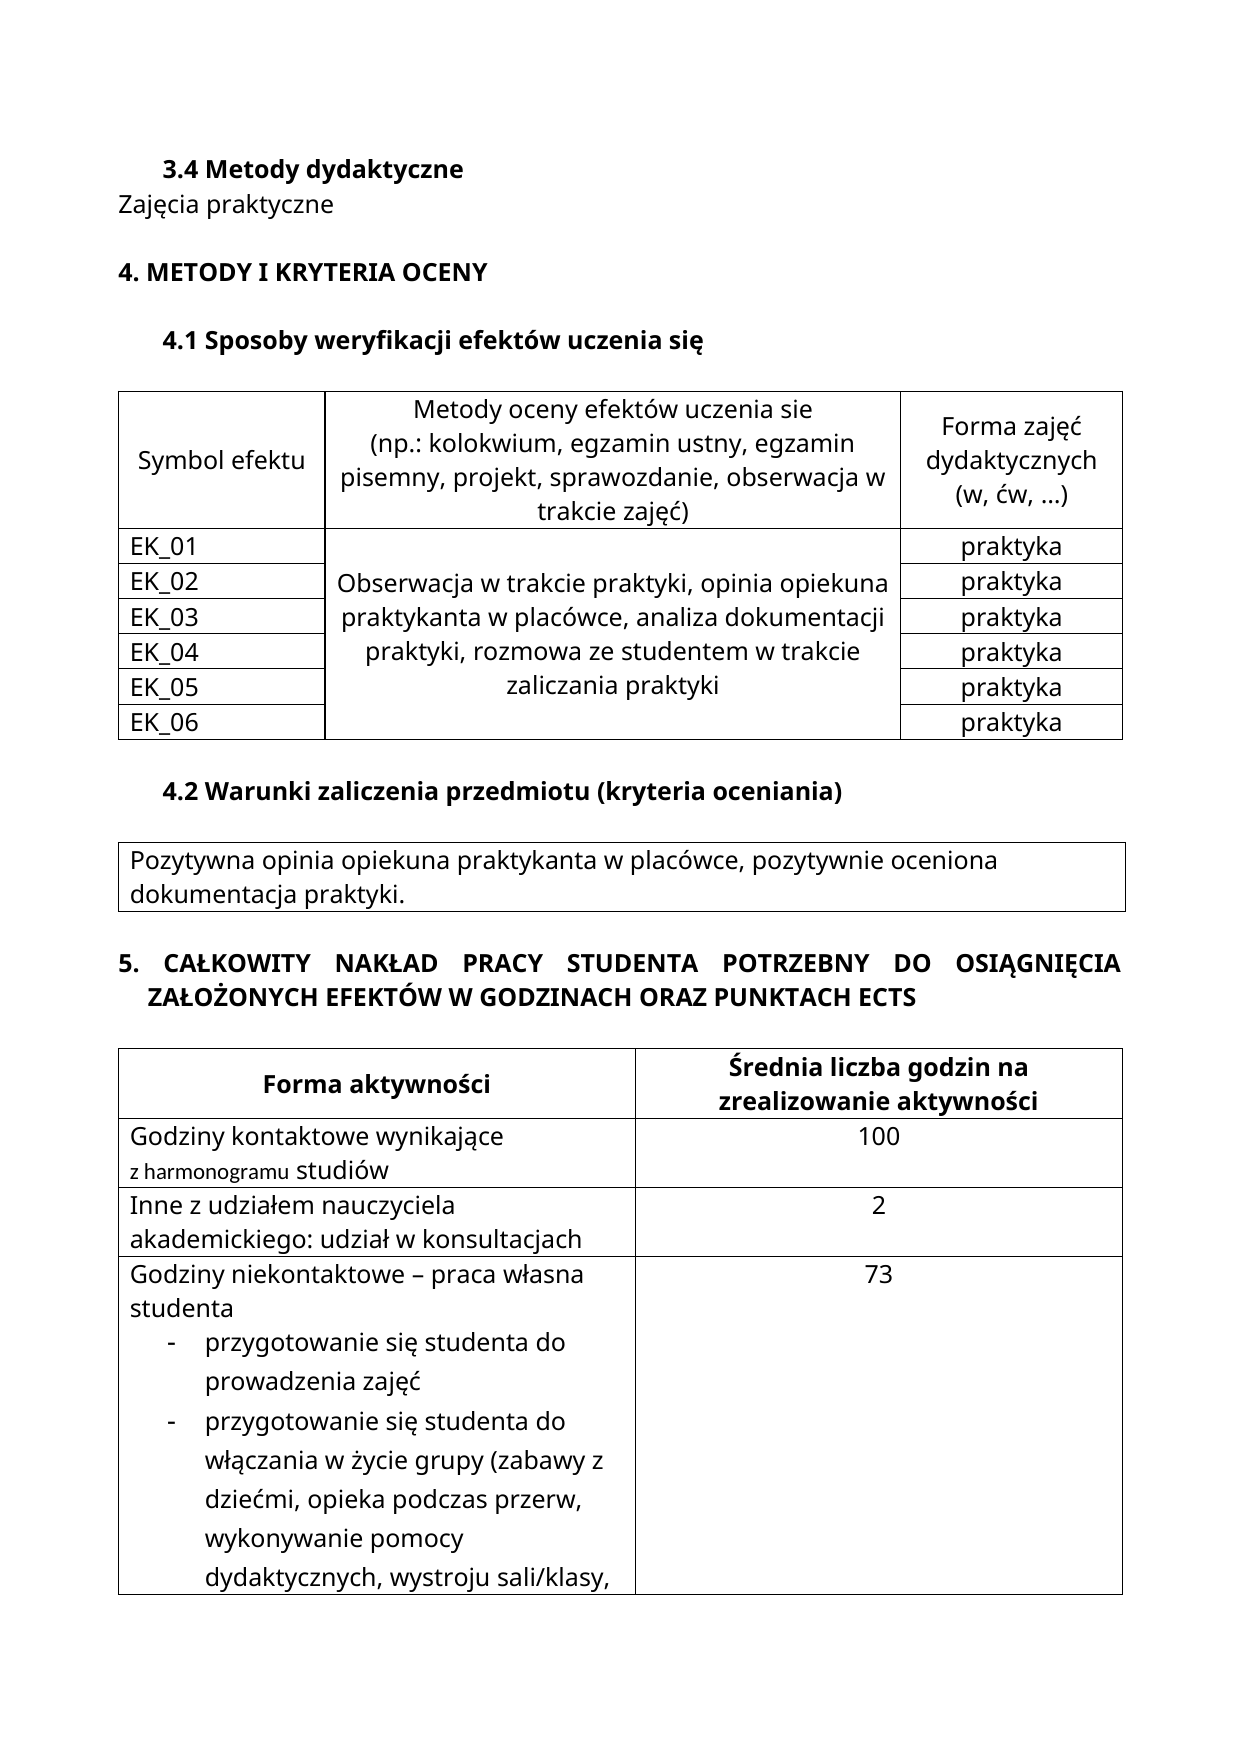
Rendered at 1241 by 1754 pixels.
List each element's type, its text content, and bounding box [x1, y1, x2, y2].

table_cell EK_06 [119, 705, 324, 738]
table_cell EK_01 [119, 529, 324, 563]
table_header Symbol efektu [119, 392, 324, 528]
table_header Forma aktywności [119, 1049, 635, 1117]
table_cell praktyka [901, 634, 1122, 668]
text Zajęcia praktyczne [118, 186, 1122, 220]
text 4.2 Warunki zaliczenia przedmiotu (kryteria oceniania) [162, 774, 1122, 808]
table_cell praktyka [901, 705, 1122, 738]
text 4. METODY I KRYTERIA OCENY [118, 254, 1122, 288]
table_cell 73 [636, 1257, 1122, 1594]
text 5. CAŁKOWITY NAKŁAD PRACY STUDENTA POTRZEBNY DO OSIĄGNIĘCIA ZAŁOŻONYCH EFEKTÓW W GODZINACH ORAZ PUNKTACH ECTS [118, 946, 1122, 1014]
table_cell 2 [636, 1188, 1122, 1256]
table_cell Obserwacja w trakcie praktyki, opinia opiekuna praktykanta w placówce, analiza dokumentacji praktyki, rozmowa ze studentem w trakcie zaliczania praktyki [326, 529, 900, 738]
table_header Średnia liczba godzin na zrealizowanie aktywności [636, 1049, 1122, 1117]
table_cell praktyka [901, 529, 1122, 563]
table_cell EK_03 [119, 599, 324, 633]
table_cell EK_04 [119, 634, 324, 668]
table_header Metody oceny efektów uczenia sie (np.: kolokwium, egzamin ustny, egzamin pisemny, projekt, sprawozdanie, obserwacja w trakcie zajęć) [326, 392, 900, 528]
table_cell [119, 1257, 635, 1594]
table_cell praktyka [901, 599, 1122, 633]
table_header Pozytywna opinia opiekuna praktykanta w placówce, pozytywnie oceniona dokumentacja praktyki. [119, 843, 1125, 911]
table_cell EK_02 [119, 564, 324, 598]
text 3.4 Metody dydaktyczne [162, 152, 1122, 186]
table_header Forma zajęć dydaktycznych (w, ćw, …) [901, 392, 1122, 528]
table_cell praktyka [901, 669, 1122, 703]
text 4.1 Sposoby weryfikacji efektów uczenia się [162, 322, 1122, 357]
table_cell 100 [636, 1119, 1122, 1187]
table_cell Inne z udziałem nauczyciela akademickiego: udział w konsultacjach [119, 1188, 635, 1256]
table_cell praktyka [901, 564, 1122, 598]
table_cell EK_05 [119, 669, 324, 703]
table_cell Godziny kontaktowe wynikające z harmonogramu studiów [119, 1119, 635, 1187]
